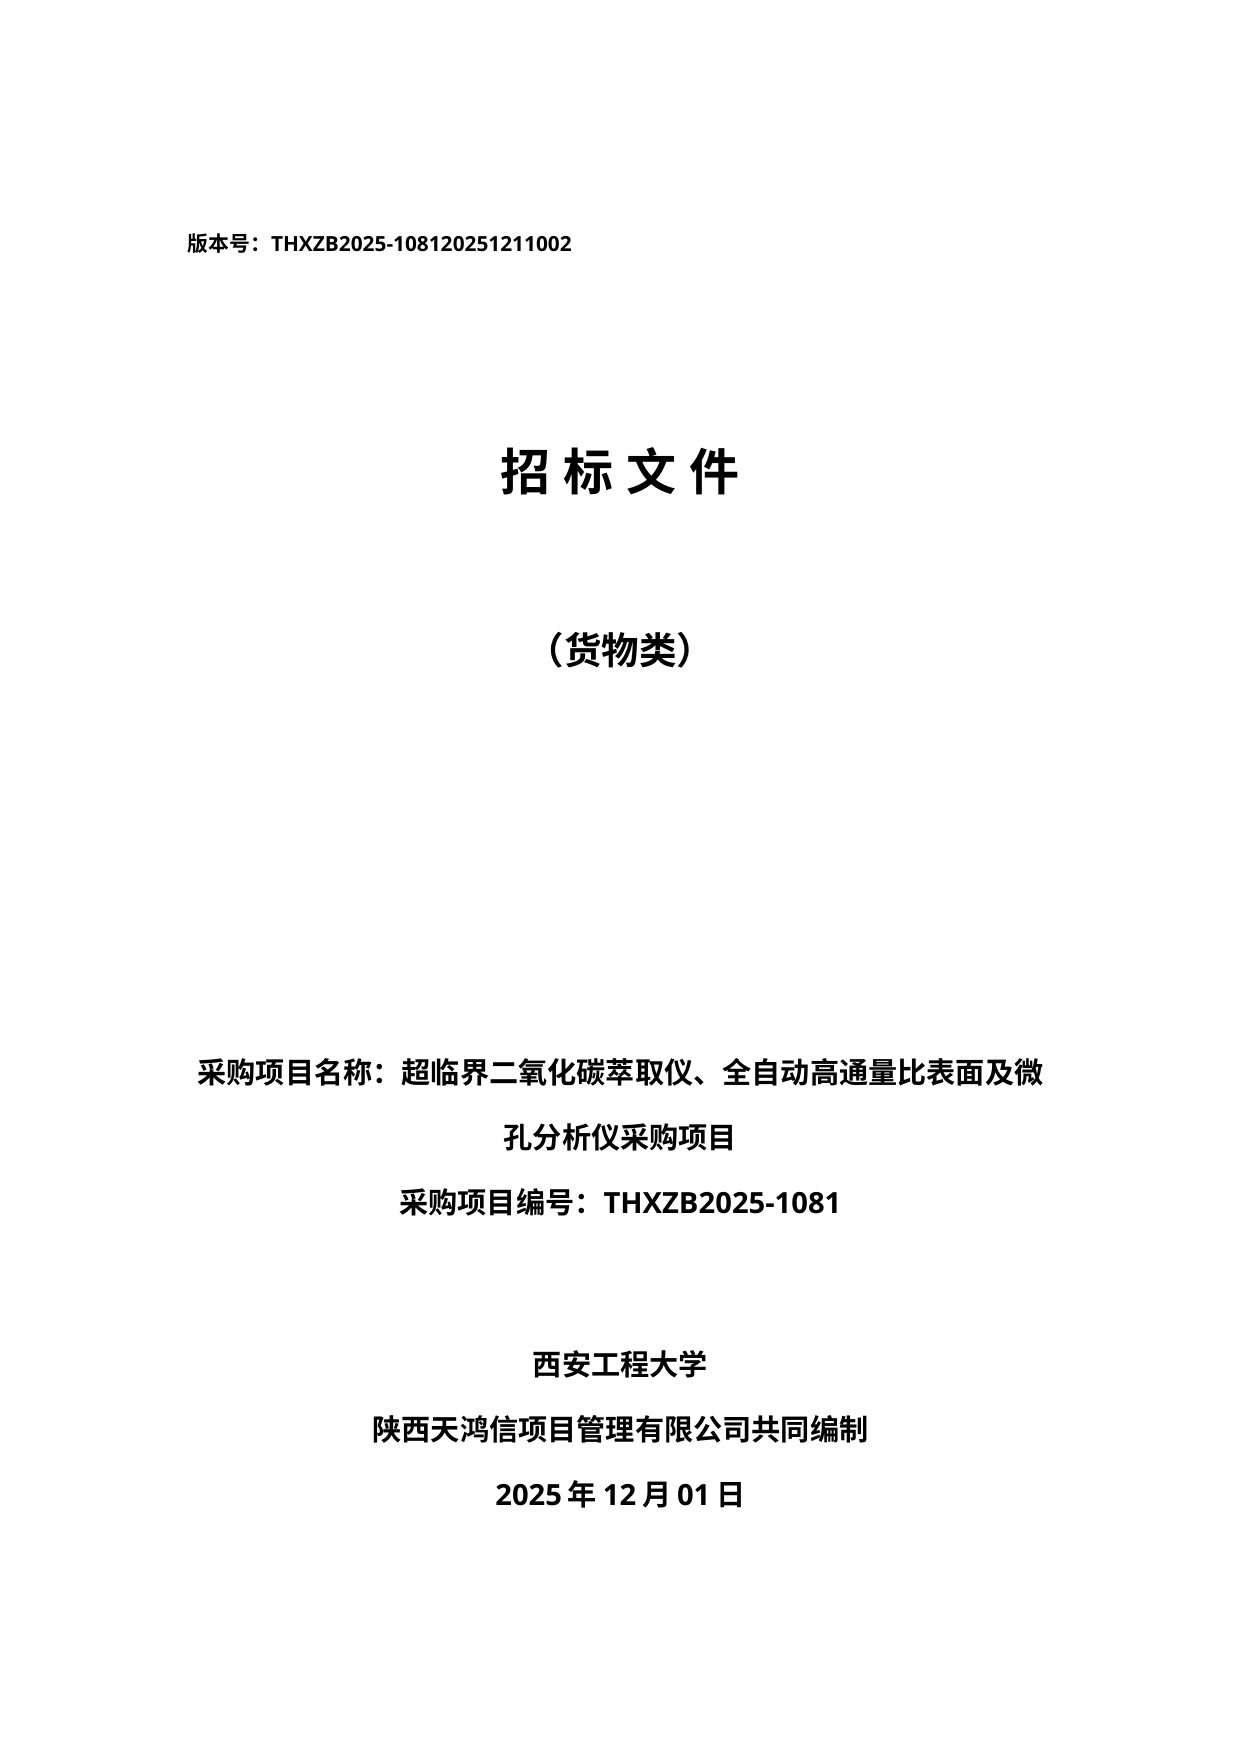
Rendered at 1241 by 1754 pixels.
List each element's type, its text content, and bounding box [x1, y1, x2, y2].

text （货物类） [187, 617, 1053, 1039]
text 采购项目编号：THXZB2025-1081 [187, 1169, 1053, 1332]
text 采购项目名称：超临界二氧化碳萃取仪、全自动高通量比表面及微孔分析仪采购项目 [187, 1039, 1053, 1169]
text 陕西天鸿信项目管理有限公司共同编制 [187, 1397, 1053, 1462]
text 西安工程大学 [187, 1332, 1053, 1397]
text 版本号：THXZB2025-108120251211002 [187, 227, 1053, 422]
text 招 标 文 件 [187, 422, 1053, 617]
text 2025年12月01日 [187, 1462, 1053, 1527]
